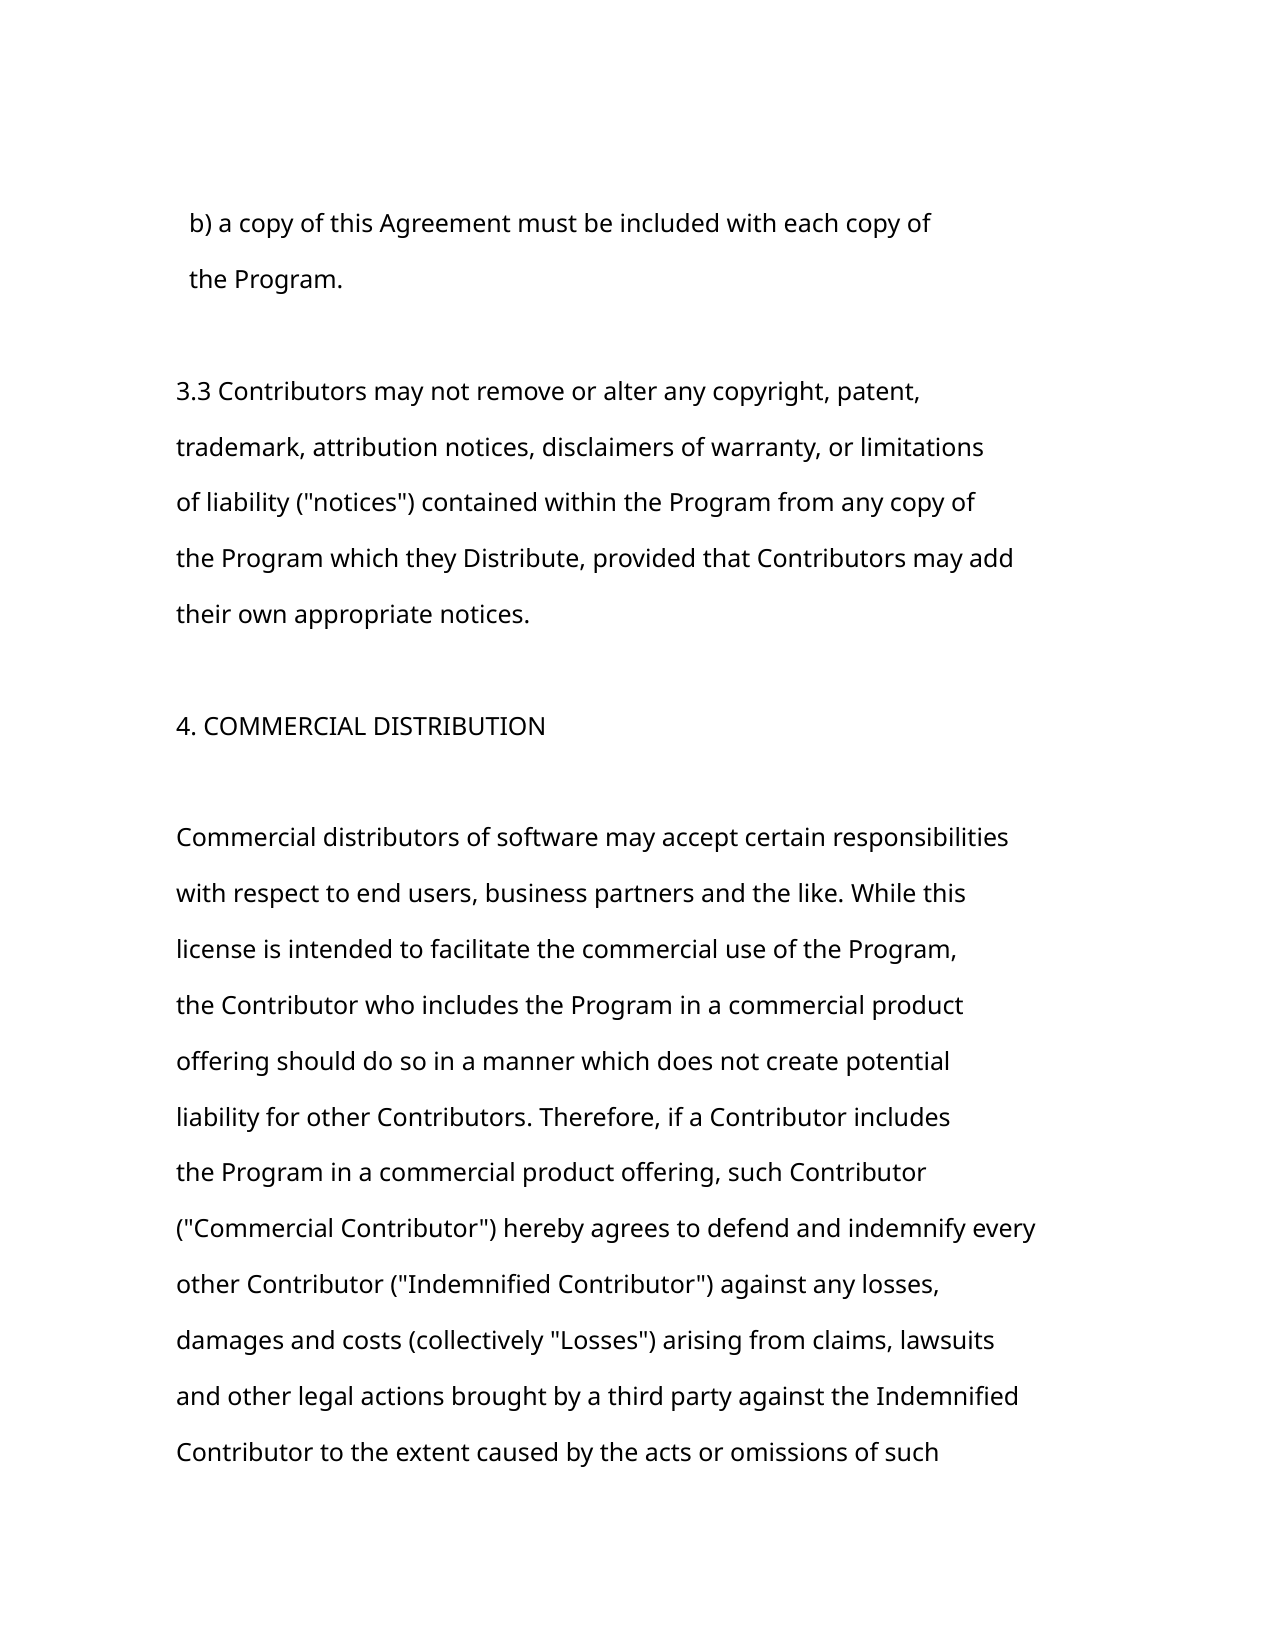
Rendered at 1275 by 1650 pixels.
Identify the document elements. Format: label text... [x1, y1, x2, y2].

text of liability ("notices") contained within the Program from any copy of [150, 485, 1125, 519]
text offering should do so in a manner which does not create potential [150, 1043, 1125, 1077]
text Contributor to the extent caused by the acts or omissions of such [150, 1434, 1125, 1468]
text license is intended to facilitate the commercial use of the Program, [150, 932, 1125, 966]
text trademark, attribution notices, disclaimers of warranty, or limitations [150, 429, 1125, 463]
text and other legal actions brought by a third party against the Indemnified [150, 1378, 1125, 1412]
text other Contributor ("Indemnified Contributor") against any losses, [150, 1267, 1125, 1301]
text the Contributor who includes the Program in a commercial product [150, 987, 1125, 1022]
text b) a copy of this Agreement must be included with each copy of [150, 206, 1125, 240]
text Commercial distributors of software may accept certain responsibilities [150, 820, 1125, 854]
text their own appropriate notices. [150, 597, 1125, 631]
text damages and costs (collectively "Losses") arising from claims, lawsuits [150, 1322, 1125, 1357]
text 4. COMMERCIAL DISTRIBUTION [150, 708, 1125, 742]
text the Program which they Distribute, provided that Contributors may add [150, 541, 1125, 575]
text with respect to end users, business partners and the like. While this [150, 876, 1125, 910]
text liability for other Contributors. Therefore, if a Contributor includes [150, 1099, 1125, 1133]
text ("Commercial Contributor") hereby agrees to defend and indemnify every [150, 1211, 1125, 1245]
text 3.3 Contributors may not remove or alter any copyright, patent, [150, 373, 1125, 407]
text the Program in a commercial product offering, such Contributor [150, 1155, 1125, 1189]
text the Program. [150, 262, 1125, 296]
